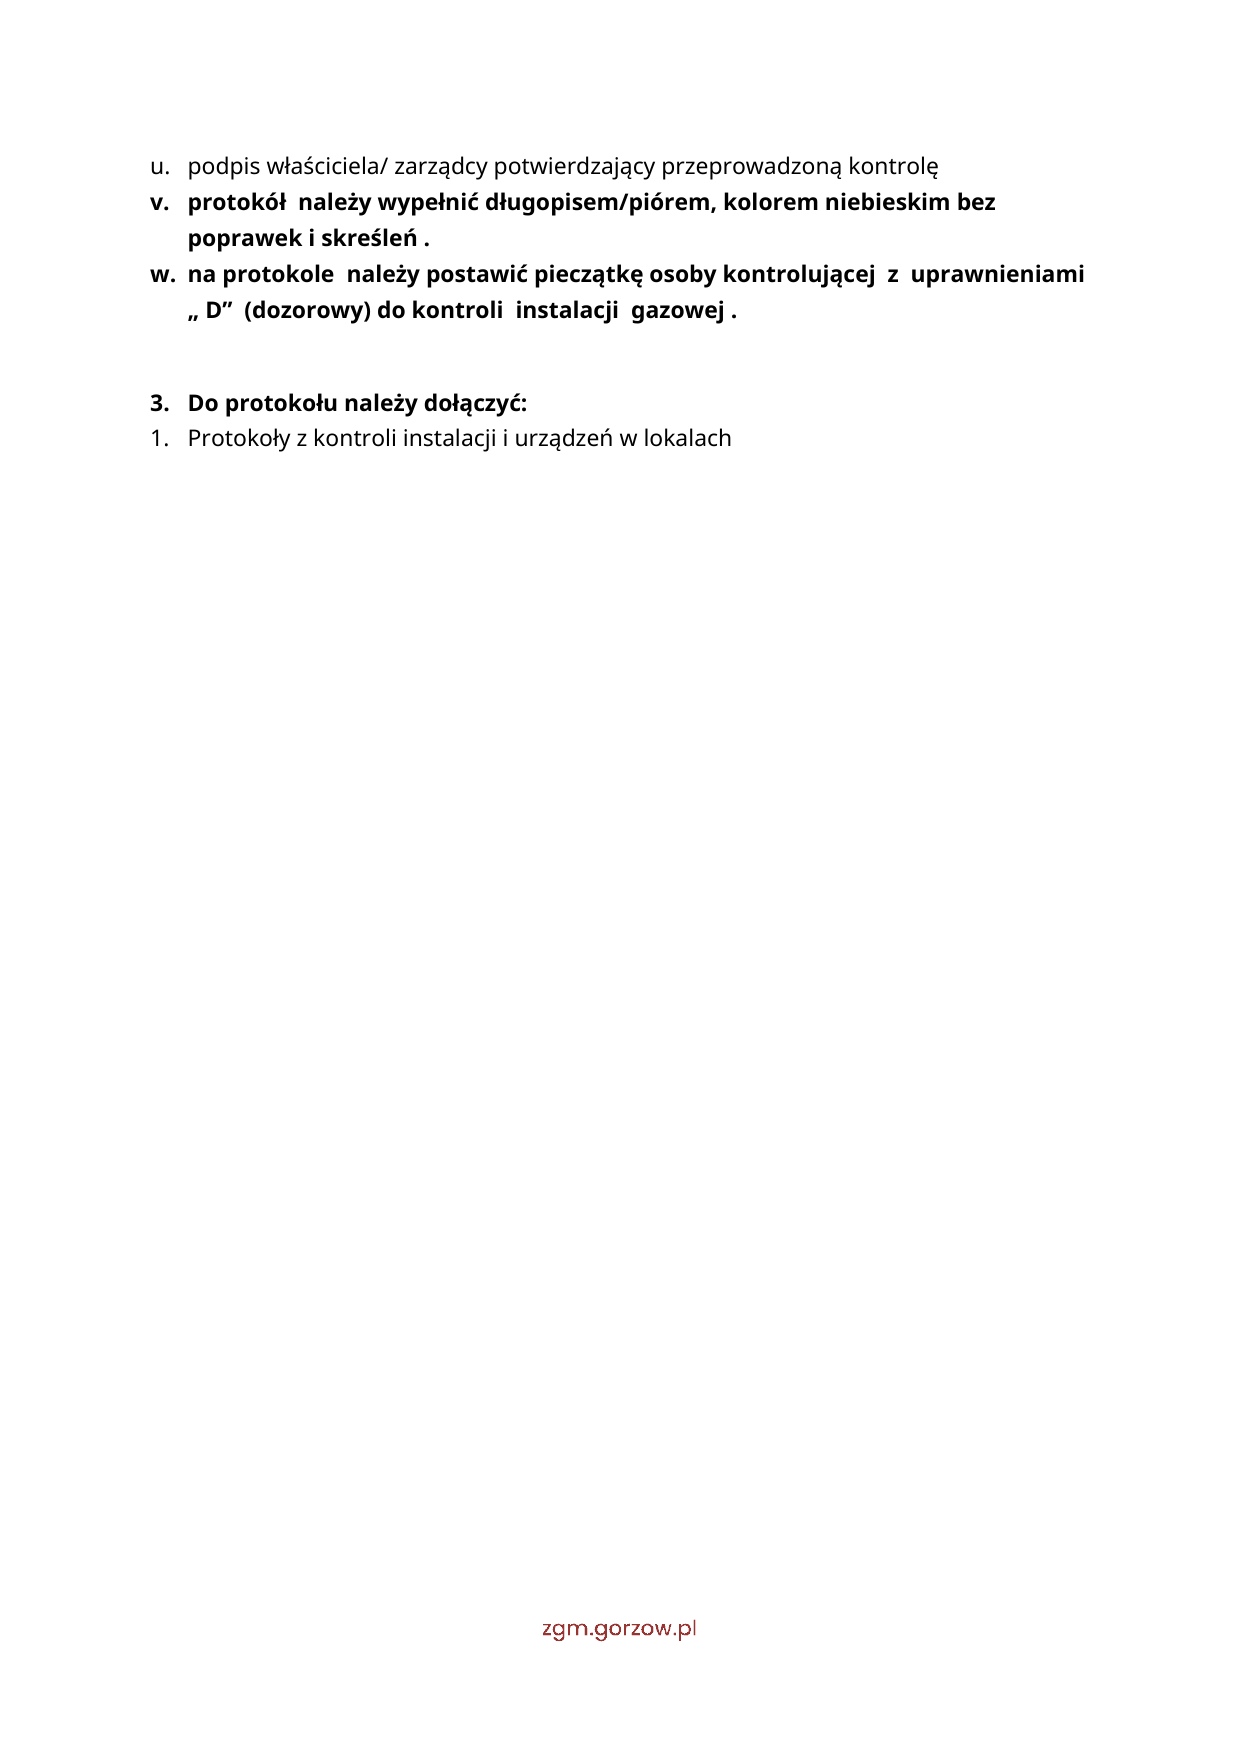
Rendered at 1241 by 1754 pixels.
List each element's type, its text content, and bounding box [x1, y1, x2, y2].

list podpis właściciela/ zarządcy potwierdzający przeprowadzoną kontrolę [150, 150, 1090, 181]
picture [541, 1617, 698, 1649]
list protokół należy wypełnić długopisem/piórem, kolorem niebieskim bez poprawek i skreśleń . [150, 186, 1090, 253]
list Protokoły z kontroli instalacji i urządzeń w lokalach [150, 422, 1090, 454]
list Do protokołu należy dołączyć: [150, 386, 1090, 418]
list na protokole należy postawić pieczątkę osoby kontrolującej z uprawnieniami „ D” (dozorowy) do kontroli instalacji gazowej . [150, 258, 1090, 325]
